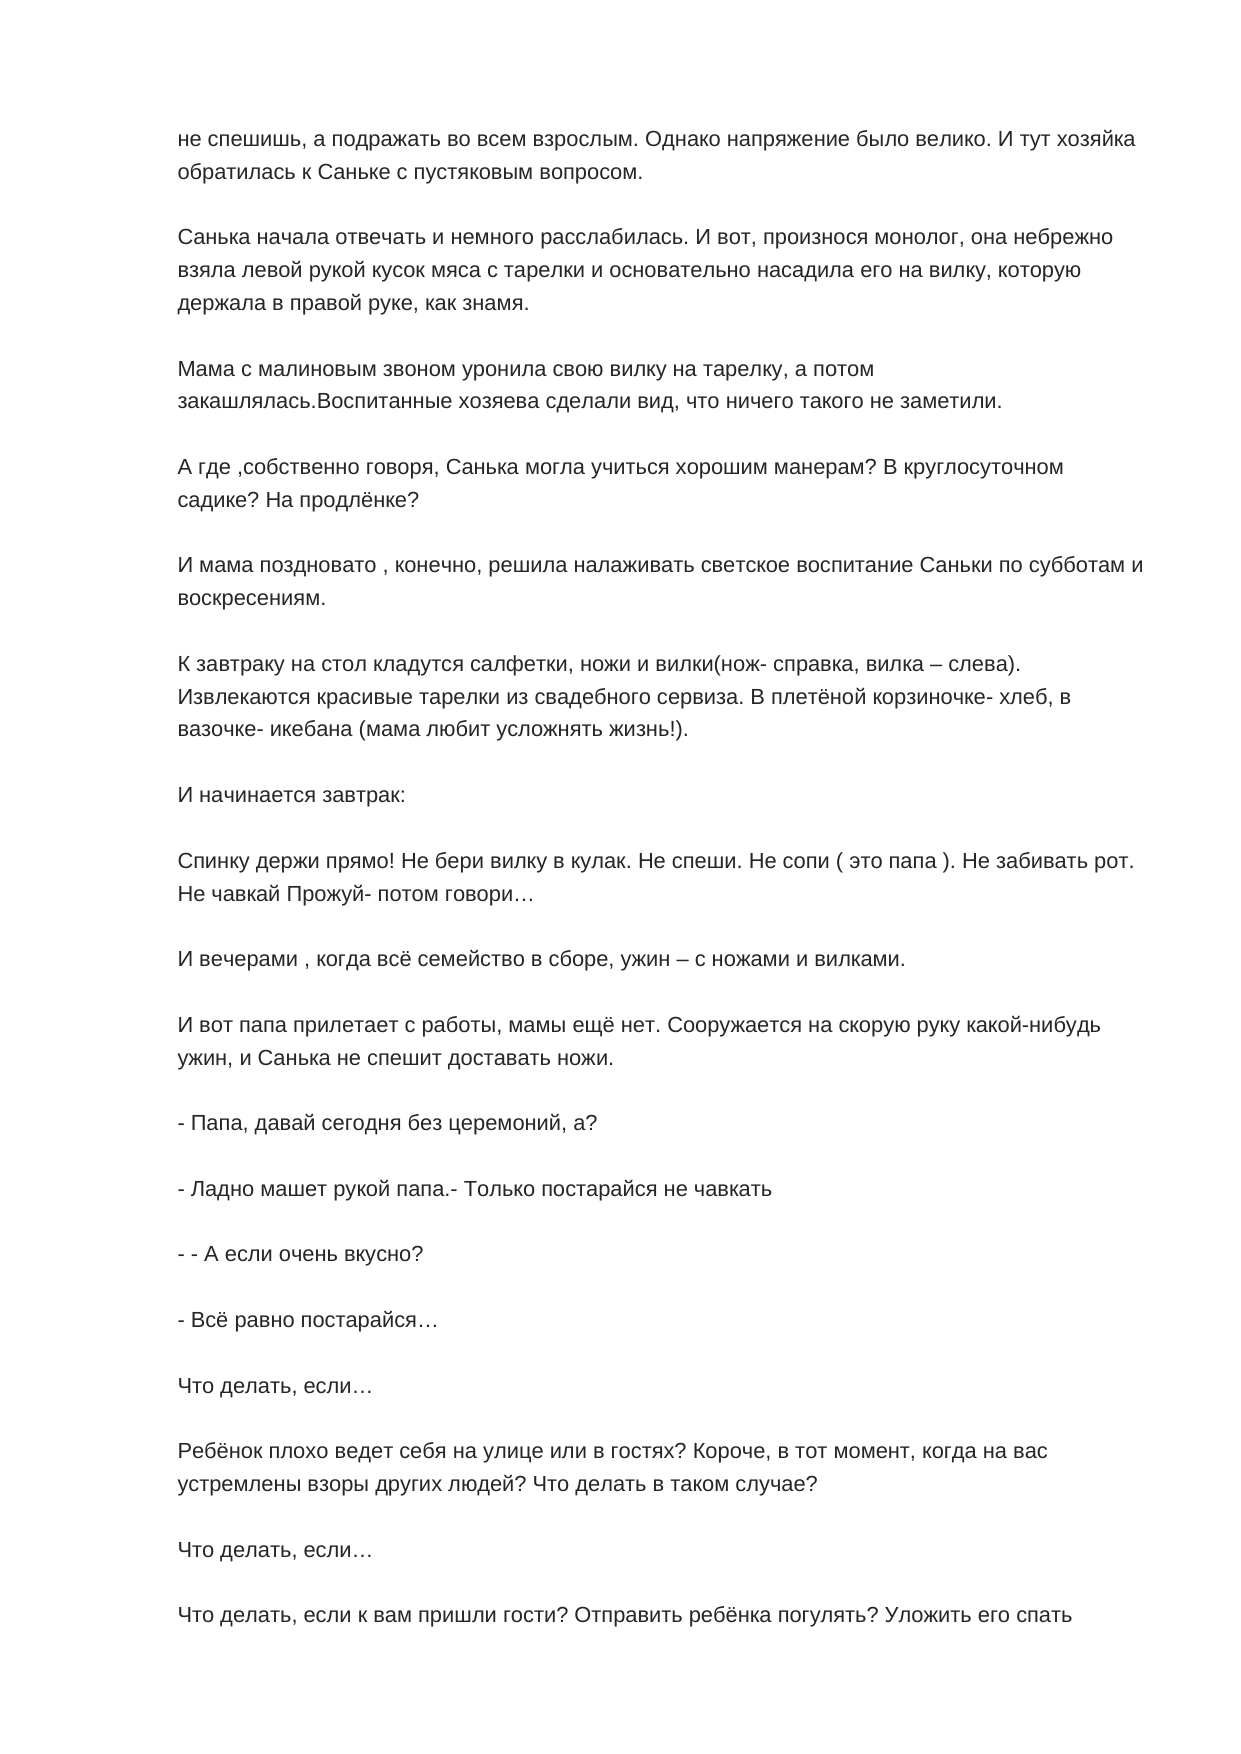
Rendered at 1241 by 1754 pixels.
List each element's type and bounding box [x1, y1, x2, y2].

text [177, 118, 1152, 1627]
